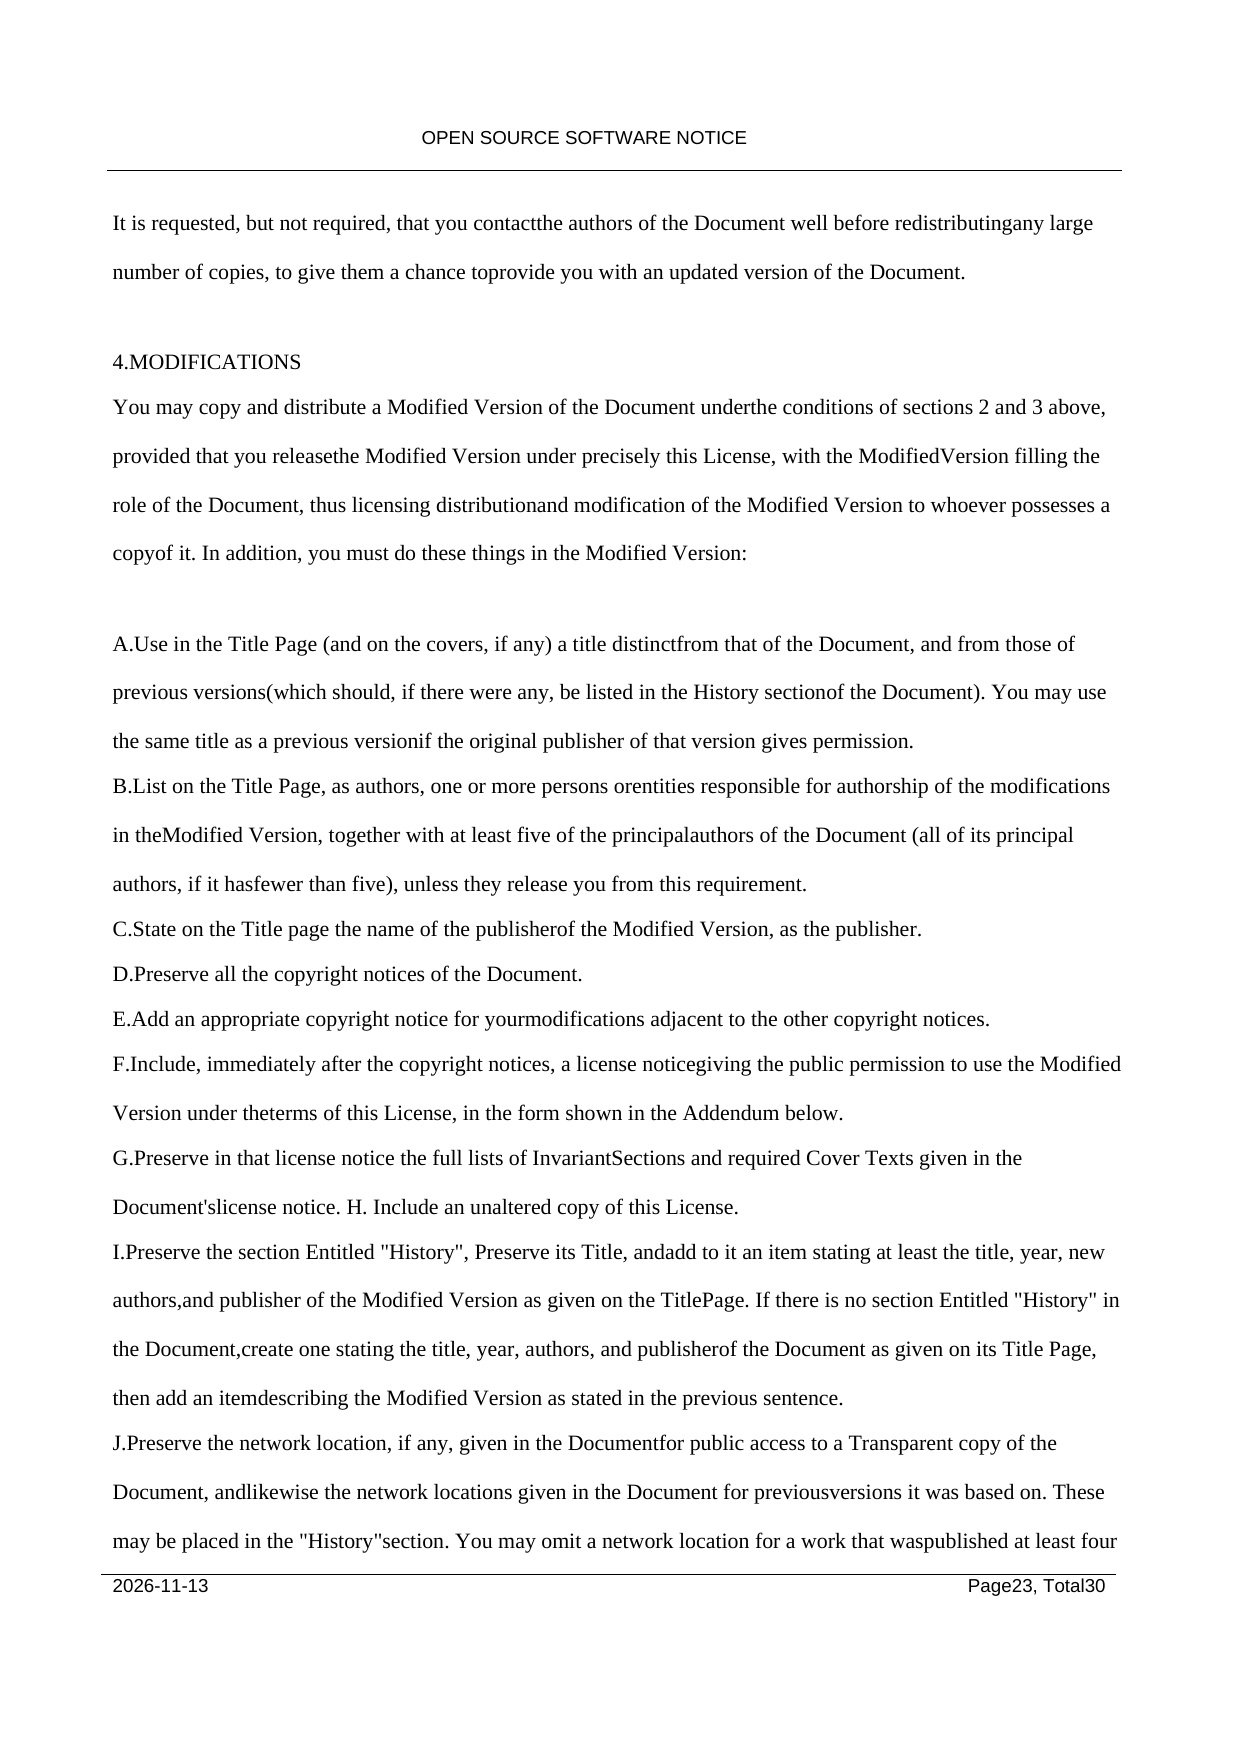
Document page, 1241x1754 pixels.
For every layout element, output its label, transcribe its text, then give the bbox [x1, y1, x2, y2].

text I.Preserve the section Entitled "History", Preserve its Title, andadd to it an item stating at least the title, year, new authors,and publisher of the Modified Version as given on the TitlePage. If there is no section Entitled "History" in the Document,create one stating the title, year, authors, and publisherof the Document as given on its Title Page, then add an itemdescribing the Modified Version as stated in the previous sentence. [112, 1235, 1128, 1414]
text B.List on the Title Page, as authors, one or more persons orentities responsible for authorship of the modifications in theModified Version, together with at least five of the principalauthors of the Document (all of its principal authors, if it hasfewer than five), unless they release you from this requirement. [112, 769, 1128, 899]
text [112, 1426, 1128, 1556]
text F.Include, immediately after the copyright notices, a license noticegiving the public permission to use the Modified Version under theterms of this License, in the form shown in the Addendum below. [112, 1047, 1128, 1129]
text E.Add an appropriate copyright notice for yourmodifications adjacent to the other copyright notices. [112, 1002, 1128, 1035]
text 4.MODIFICATIONS [112, 345, 1128, 378]
text You may copy and distribute a Modified Version of the Document underthe conditions of sections 2 and 3 above, provided that you releasethe Modified Version under precisely this License, with the ModifiedVersion filling the role of the Document, thus licensing distributionand modification of the Modified Version to whoever possesses a copyof it. In addition, you must do these things in the Modified Version: [112, 390, 1128, 569]
text D.Preserve all the copyright notices of the Document. [112, 957, 1128, 990]
text It is requested, but not required, that you contactthe authors of the Document well before redistributingany large number of copies, to give them a chance toprovide you with an updated version of the Document. [112, 206, 1128, 288]
text C.State on the Title page the name of the publisherof the Modified Version, as the publisher. [112, 912, 1128, 944]
text G.Preserve in that license notice the full lists of InvariantSections and required Cover Texts given in the Document'slicense notice. H. Include an unaltered copy of this License. [112, 1141, 1128, 1222]
text A.Use in the Title Page (and on the covers, if any) a title distinctfrom that of the Document, and from those of previous versions(which should, if there were any, be listed in the History sectionof the Document). You may use the same title as a previous versionif the original publisher of that version gives permission. [112, 627, 1128, 757]
